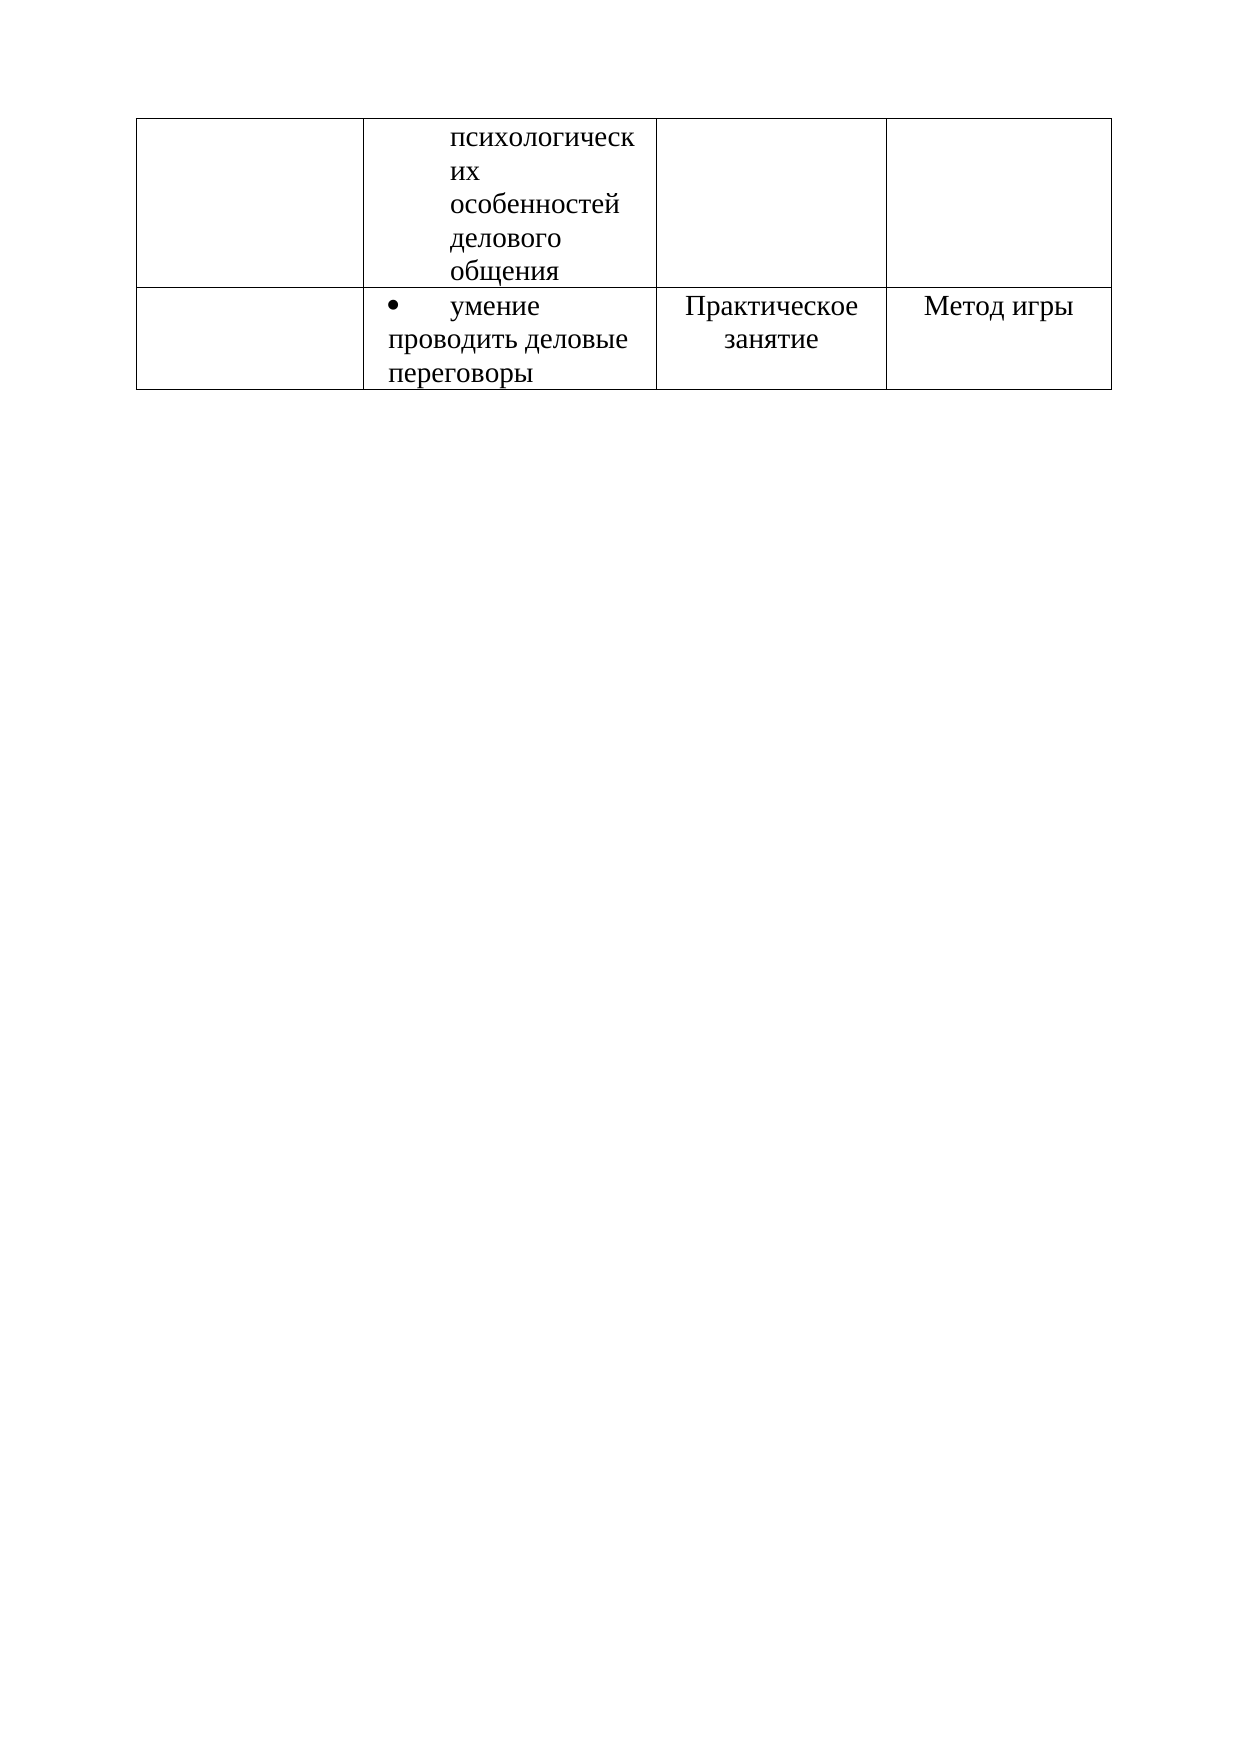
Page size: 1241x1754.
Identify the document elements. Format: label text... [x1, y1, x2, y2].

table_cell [364, 119, 656, 287]
table_cell [657, 119, 886, 287]
table_cell [137, 119, 363, 287]
table_cell Метод игры [887, 288, 1111, 389]
table_cell [887, 119, 1111, 287]
table_cell умение проводить деловые переговоры [364, 288, 656, 389]
table_cell Практическое занятие [657, 288, 886, 389]
table_cell [137, 288, 363, 389]
